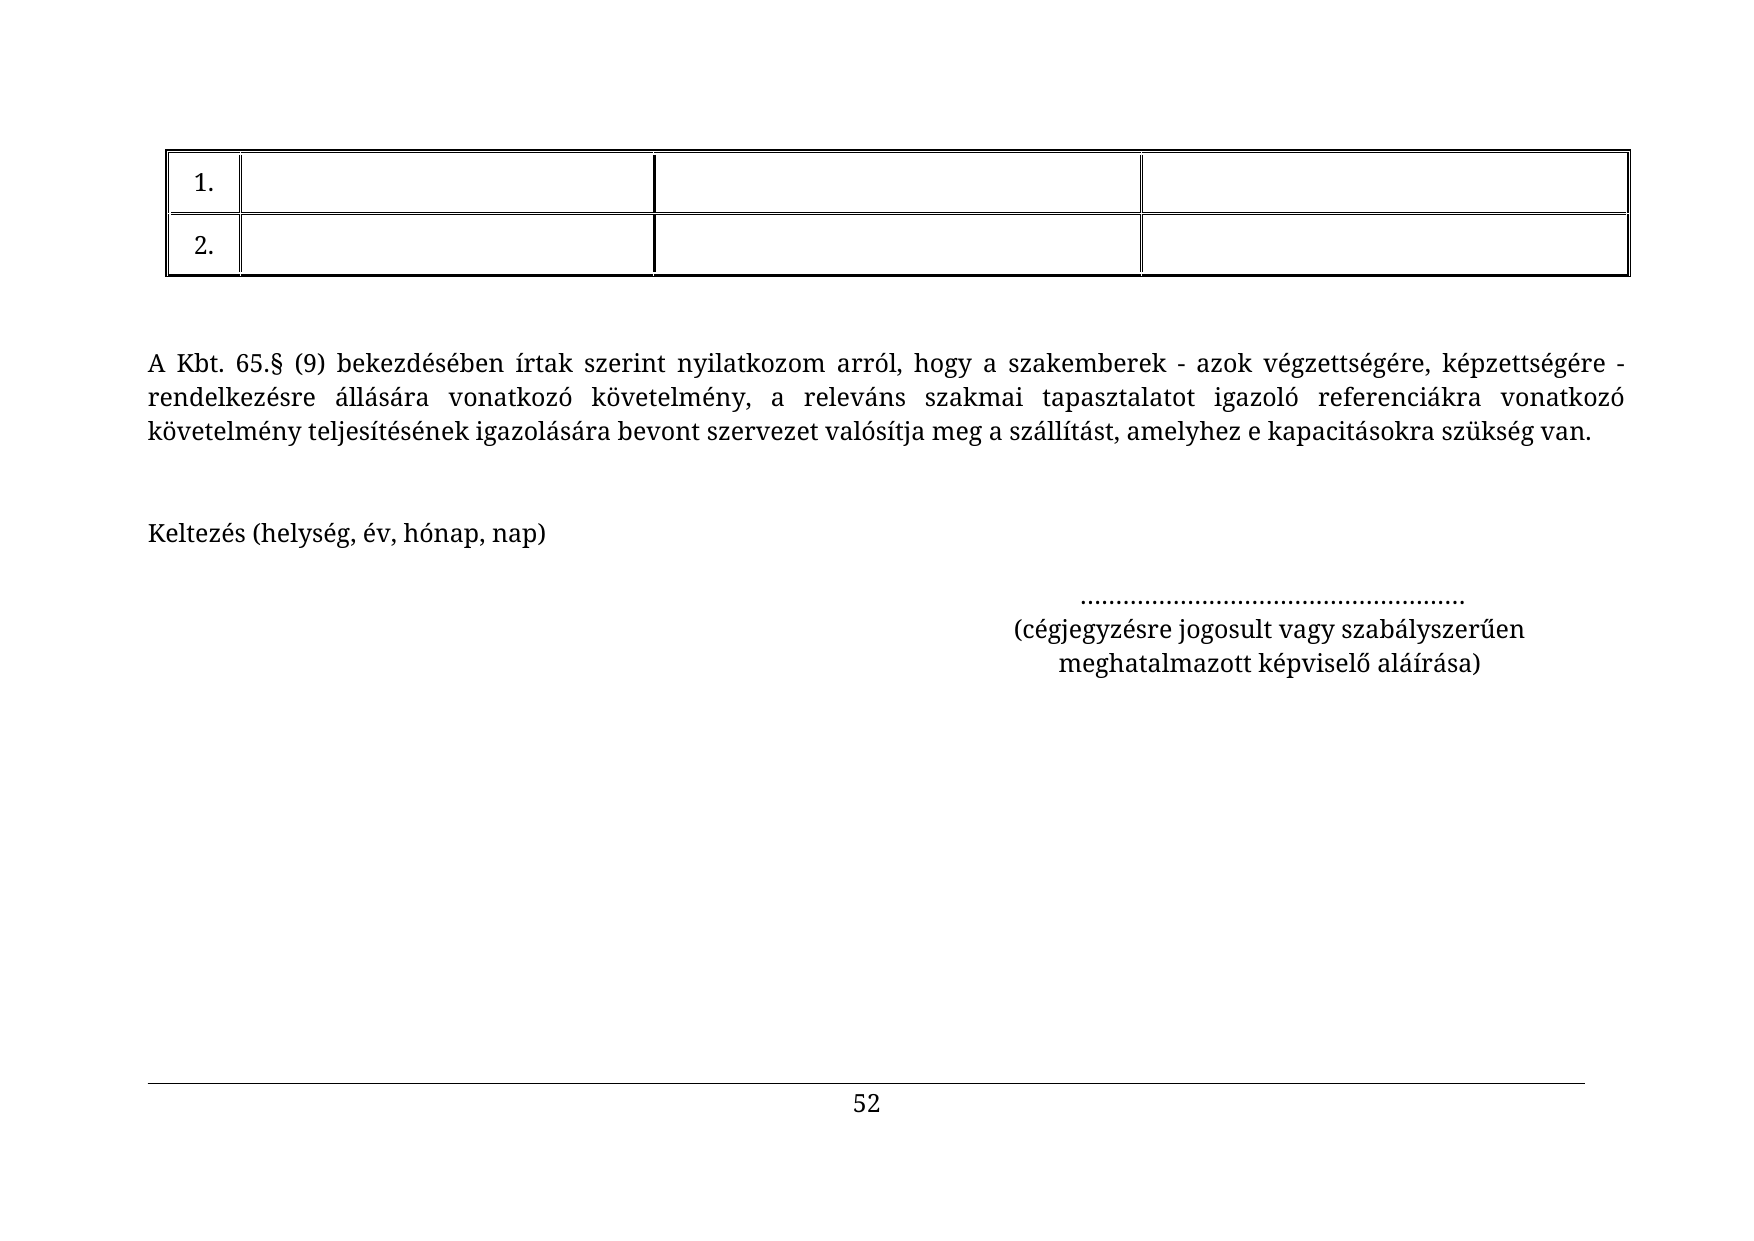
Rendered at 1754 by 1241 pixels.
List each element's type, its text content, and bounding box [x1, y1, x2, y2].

table_cell [1141, 212, 1629, 274]
text meghatalmazott képviselő aláírása) [148, 646, 1623, 680]
text ……………………………………………… [148, 578, 1623, 612]
text A Kbt. 65.§ (9) bekezdésében írtak szerint nyilatkozom arról, hogy a szakemberek - azok végzettségére, képzettségére - rendelkezésre állására vonatkozó követelmény, a releváns szakmai tapasztalatot igazoló referenciákra vonatkozó követelmény teljesítésének igazolására bevont szervezet valósítja meg a szállítást, amelyhez e kapacitásokra szükség van. [148, 345, 1626, 447]
table_cell [654, 153, 1141, 212]
table_cell 2. [167, 212, 241, 274]
text (cégjegyzésre jogosult vagy szabályszerűen [148, 612, 1623, 646]
table_cell 1. [169, 153, 241, 212]
table_cell [241, 215, 654, 274]
table_cell [241, 151, 654, 212]
table_cell [654, 215, 1141, 274]
table_cell [1141, 153, 1627, 212]
text Keltezés (helység, év, hónap, nap) [148, 516, 1623, 549]
